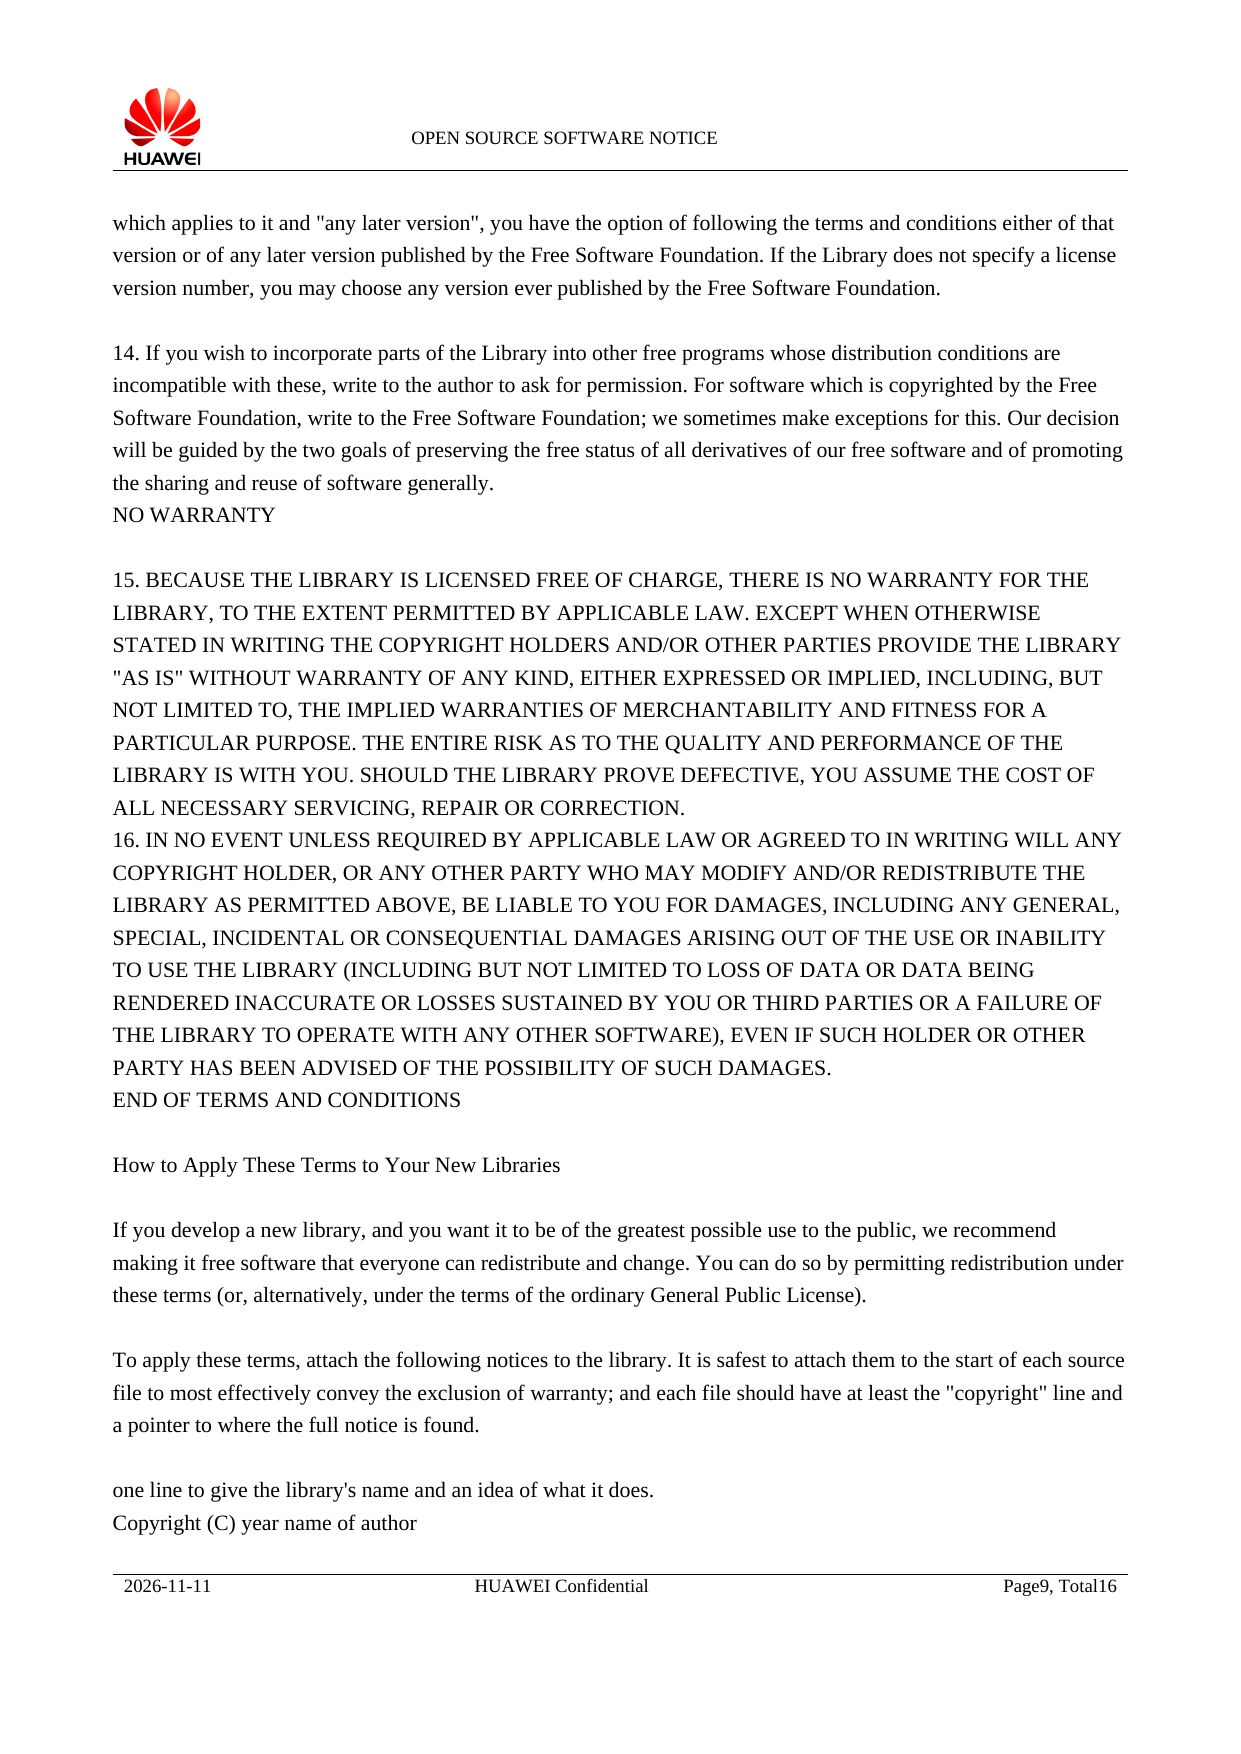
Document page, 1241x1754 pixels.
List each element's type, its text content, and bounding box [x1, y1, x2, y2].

picture [124, 88, 201, 165]
